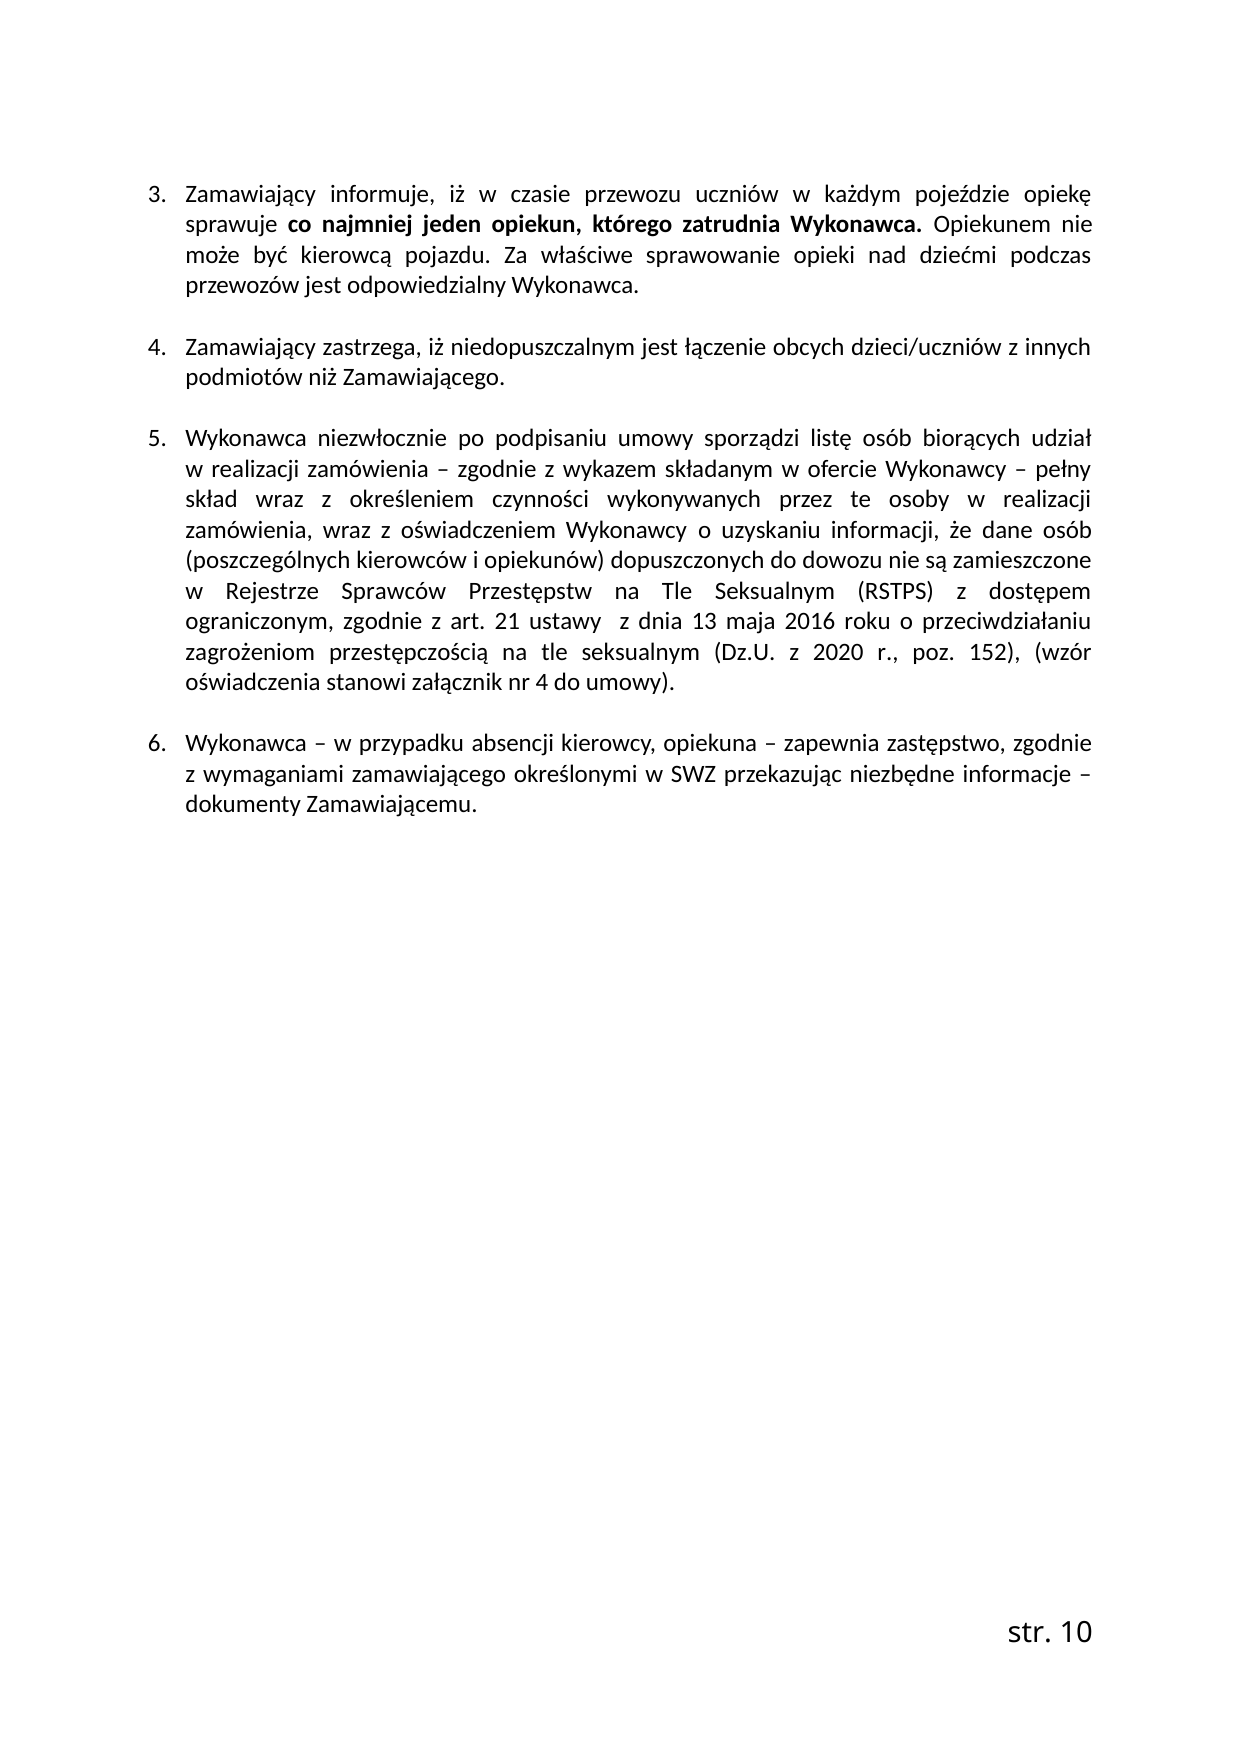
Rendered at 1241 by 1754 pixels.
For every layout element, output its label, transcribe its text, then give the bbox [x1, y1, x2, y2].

list Zamawiający zastrzega, iż niedopuszczalnym jest łączenie obcych dzieci/uczniów z innych podmiotów niż Zamawiającego. [148, 331, 1093, 392]
list Wykonawca niezwłocznie po podpisaniu umowy sporządzi listę osób biorących udział w realizacji zamówienia – zgodnie z wykazem składanym w ofercie Wykonawcy – pełny skład wraz z określeniem czynności wykonywanych przez te osoby w realizacji zamówienia, wraz z oświadczeniem Wykonawcy o uzyskaniu informacji, że dane osób (poszczególnych kierowców i opiekunów) dopuszczonych do dowozu nie są zamieszczone w Rejestrze Sprawców Przestępstw na Tle Seksualnym (RSTPS) z dostępem ograniczonym, zgodnie z art. 21 ustawy z dnia 13 maja 2016 roku o przeciwdziałaniu zagrożeniom przestępczością na tle seksualnym (Dz.U. z 2020 r., poz. 152), (wzór oświadczenia stanowi załącznik nr 4 do umowy). [148, 422, 1093, 697]
list Zamawiający informuje, iż w czasie przewozu uczniów w każdym pojeździe opiekę sprawuje co najmniej jeden opiekun, którego zatrudnia Wykonawca. Opiekunem nie może być kierowcą pojazdu. Za właściwe sprawowanie opieki nad dziećmi podczas przewozów jest odpowiedzialny Wykonawca. [148, 178, 1093, 300]
list Wykonawca – w przypadku absencji kierowcy, opiekuna – zapewnia zastępstwo, zgodnie z wymaganiami zamawiającego określonymi w SWZ przekazując niezbędne informacje – dokumenty Zamawiającemu. [148, 727, 1093, 819]
